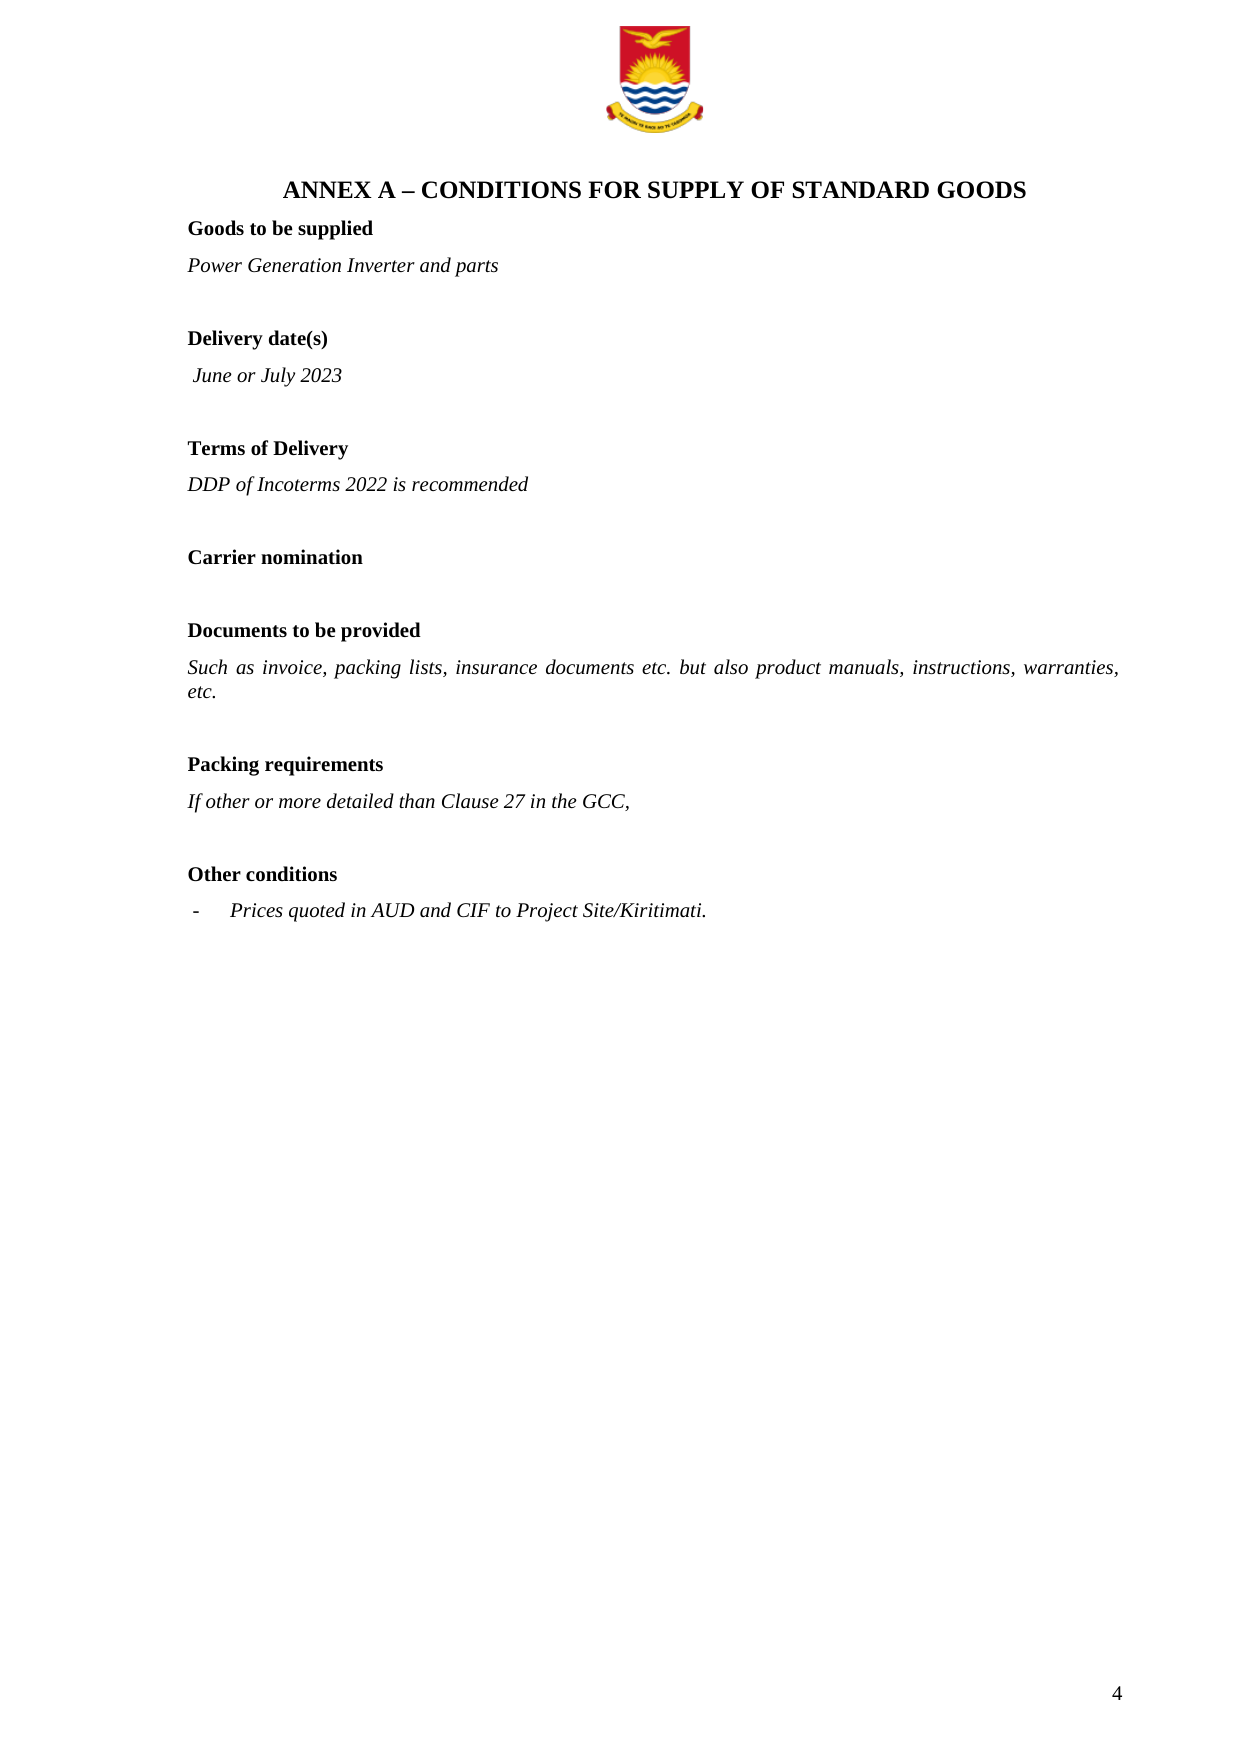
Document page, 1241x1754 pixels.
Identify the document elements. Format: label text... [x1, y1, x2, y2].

subtitle Terms of Delivery [187, 436, 1122, 460]
subtitle Delivery date(s) [187, 326, 1122, 350]
subtitle ANNEX A – CONDITIONS FOR SUPPLY OF STANDARD GOODS [187, 175, 1122, 204]
subtitle Documents to be provided [187, 618, 1122, 642]
text If other or more detailed than Clause 27 in the GCC, [187, 789, 1122, 813]
subtitle Carrier nomination [187, 545, 1122, 569]
text DDP of Incoterms 2022 is recommended [187, 472, 1122, 496]
text June or July 2023 [192, 362, 1122, 387]
subtitle Other conditions [187, 862, 1122, 886]
subtitle Goods to be supplied [187, 216, 1122, 240]
picture [606, 26, 704, 133]
text Power Generation Inverter and parts [187, 253, 1122, 277]
text Such as invoice, packing lists, insurance documents etc. but also product manuals, instructions, warranties, etc. [187, 655, 1122, 703]
list Prices quoted in AUD and CIF to Project Site/Kiritimati. [192, 898, 1122, 922]
subtitle Packing requirements [187, 752, 1122, 776]
